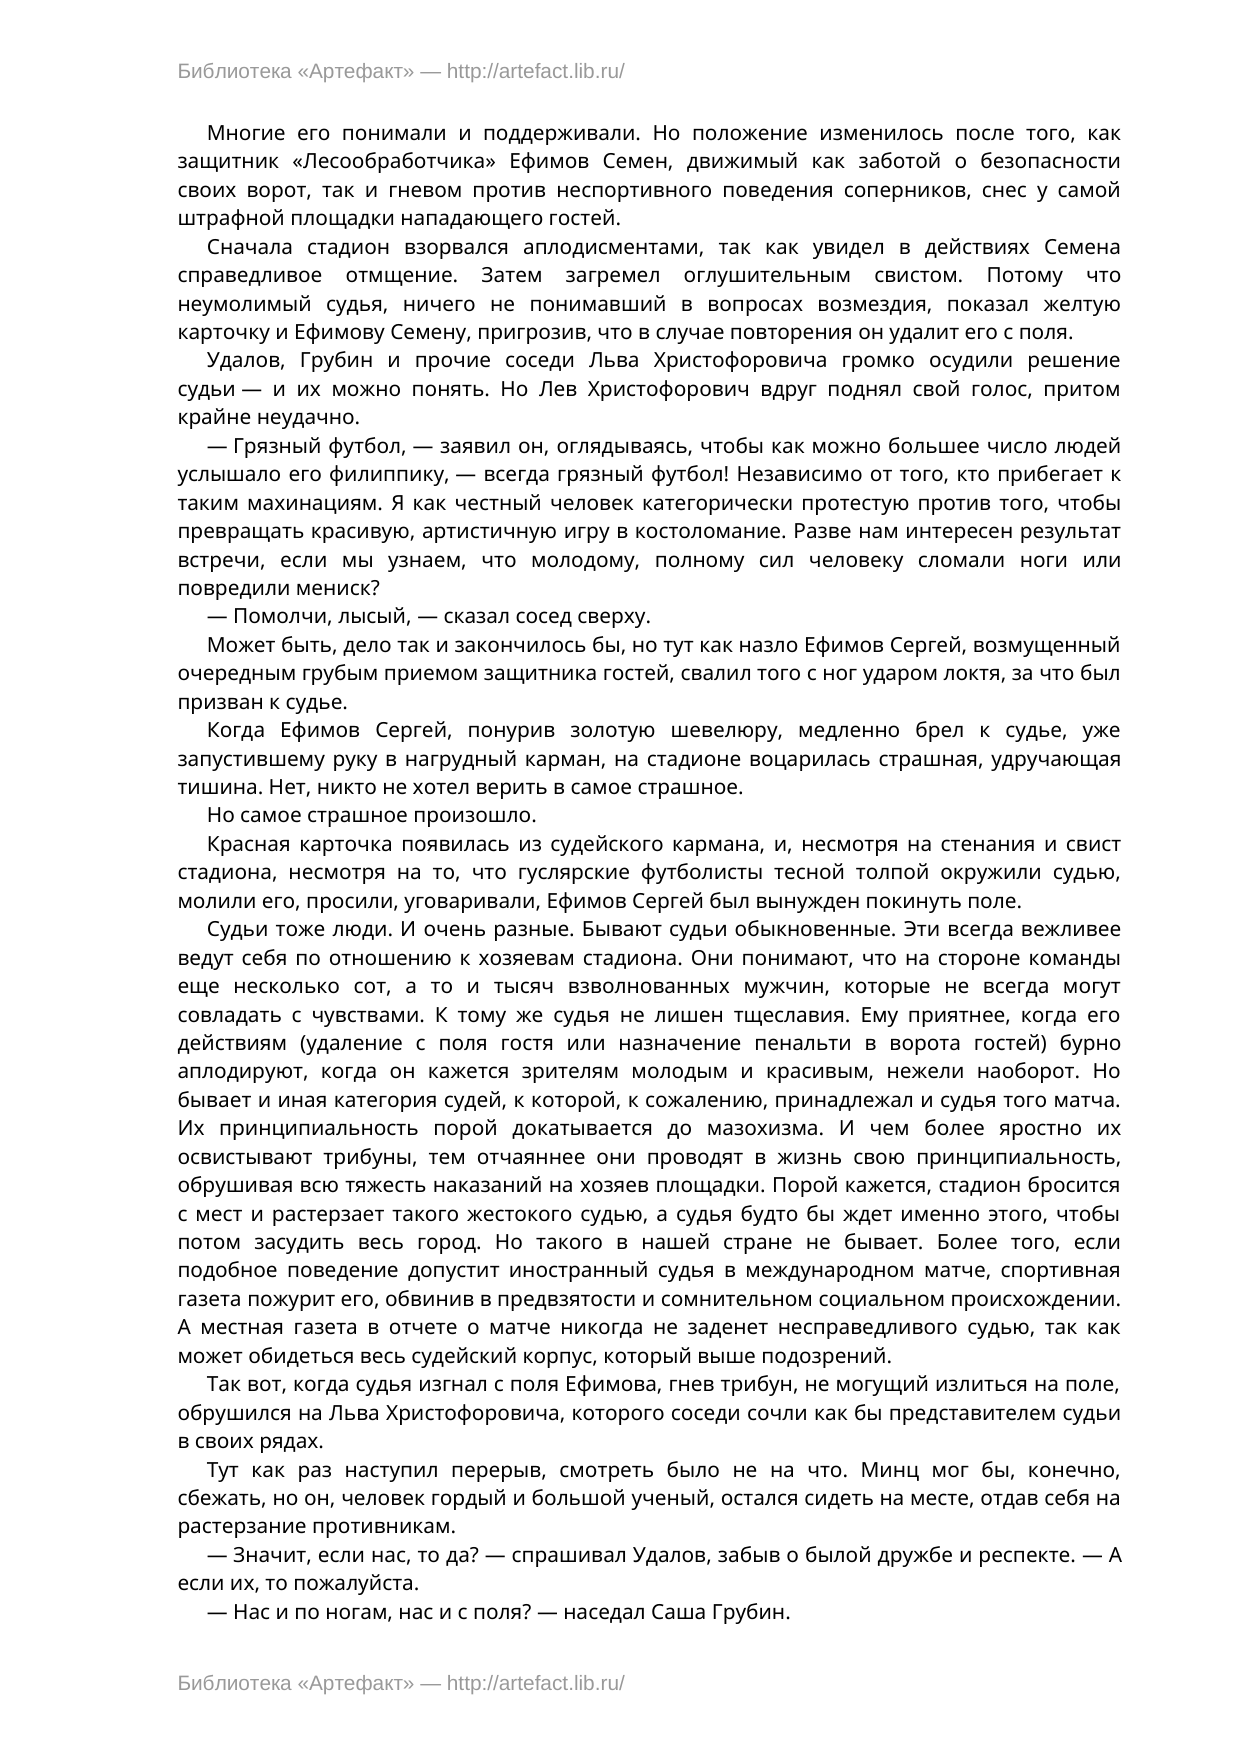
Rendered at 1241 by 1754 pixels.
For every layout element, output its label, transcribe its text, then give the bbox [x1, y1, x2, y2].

text Многие его понимали и поддерживали. Но положение изменилось после того, как защитник «Лесообработчика» Ефимов Семен, движимый как заботой о безопасности своих ворот, так и гневом против неспортивного поведения соперников, снес у самой штрафной площадки нападающего гостей. [177, 118, 1122, 232]
text — Нас и по ногам, нас и с поля? — наседал Саша Грубин. [177, 1597, 1122, 1625]
text Удалов, Грубин и прочие соседи Льва Христофоровича громко осудили решение судьи — и их можно понять. Но Лев Христофорович вдруг поднял свой голос, притом крайне неудачно. [177, 346, 1122, 431]
text — Помолчи, лысый, — сказал сосед сверху. [177, 602, 1122, 630]
text Красная карточка появилась из судейского кармана, и, несмотря на стенания и свист стадиона, несмотря на то, что гуслярские футболисты тесной толпой окружили судью, молили его, просили, уговаривали, Ефимов Сергей был вынужден покинуть поле. [177, 829, 1122, 914]
text Тут как раз наступил перерыв, смотреть было не на что. Минц мог бы, конечно, сбежать, но он, человек гордый и большой ученый, остался сидеть на месте, отдав себя на растерзание противникам. [177, 1455, 1122, 1540]
text Судьи тоже люди. И очень разные. Бывают судьи обыкновенные. Эти всегда вежливее ведут себя по отношению к хозяевам стадиона. Они понимают, что на стороне команды еще несколько сот, а то и тысяч взволнованных мужчин, которые не всегда могут совладать с чувствами. К тому же судья не лишен тщеславия. Ему приятнее, когда его действиям (удаление с поля гостя или назначение пенальти в ворота гостей) бурно аплодируют, когда он кажется зрителям молодым и красивым, нежели наоборот. Но бывает и иная категория судей, к которой, к сожалению, принадлежал и судья того матча. Их принципиальность порой докатывается до мазохизма. И чем более яростно их освистывают трибуны, тем отчаяннее они проводят в жизнь свою принципиальность, обрушивая всю тяжесть наказаний на хозяев площадки. Порой кажется, стадион бросится с мест и растерзает такого жестокого судью, а судья будто бы ждет именно этого, чтобы потом засудить весь город. Но такого в нашей стране не бывает. Более того, если подобное поведение допустит иностранный судья в международном матче, спортивная газета пожурит его, обвинив в предвзятости и сомнительном социальном происхождении. А местная газета в отчете о матче никогда не заденет несправедливого судью, так как может обидеться весь судейский корпус, который выше подозрений. [177, 914, 1122, 1369]
text Так вот, когда судья изгнал с поля Ефимова, гнев трибун, не могущий излиться на поле, обрушился на Льва Христофоровича, которого соседи сочли как бы представителем судьи в своих рядах. [177, 1369, 1122, 1455]
text — Грязный футбол, — заявил он, оглядываясь, чтобы как можно большее число людей услышало его филиппику, — всегда грязный футбол! Независимо от того, кто прибегает к таким махинациям. Я как честный человек категорически протестую против того, чтобы превращать красивую, артистичную игру в костоломание. Разве нам интересен результат встречи, если мы узнаем, что молодому, полному сил человеку сломали ноги или повредили мениск? [177, 431, 1122, 602]
text Когда Ефимов Сергей, понурив золотую шевелюру, медленно брел к судье, уже запустившему руку в нагрудный карман, на стадионе воцарилась страшная, удручающая тишина. Нет, никто не хотел верить в самое страшное. [177, 715, 1122, 801]
text Может быть, дело так и закончилось бы, но тут как назло Ефимов Сергей, возмущенный очередным грубым приемом защитника гостей, свалил того с ног ударом локтя, за что был призван к судье. [177, 630, 1122, 715]
text Но самое страшное произошло. [177, 801, 1122, 829]
text Сначала стадион взорвался аплодисментами, так как увидел в действиях Семена справедливое отмщение. Затем загремел оглушительным свистом. Потому что неумолимый судья, ничего не понимавший в вопросах возмездия, показал желтую карточку и Ефимову Семену, пригрозив, что в случае повторения он удалит его с поля. [177, 232, 1122, 346]
text — Значит, если нас, то да? — спрашивал Удалов, забыв о былой дружбе и респекте. — А если их, то пожалуйста. [177, 1540, 1122, 1597]
